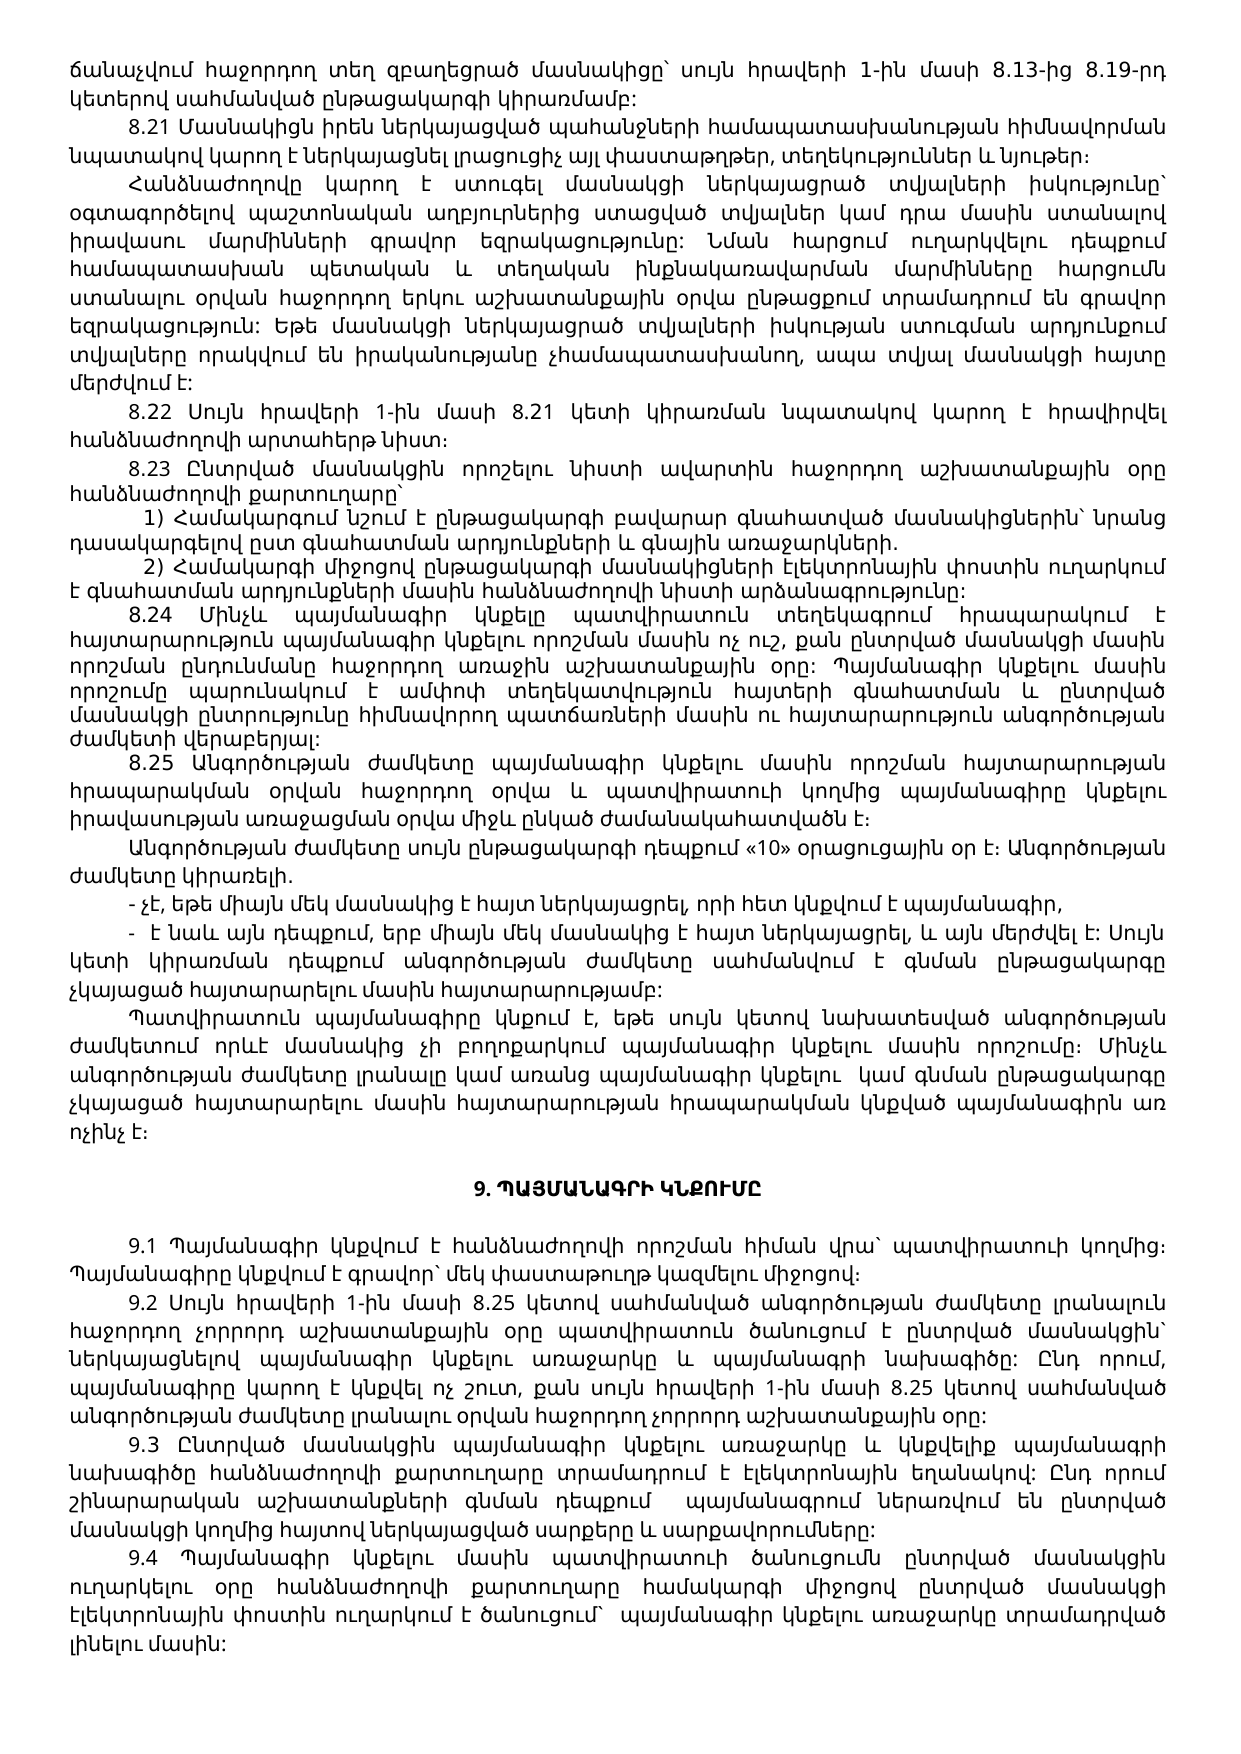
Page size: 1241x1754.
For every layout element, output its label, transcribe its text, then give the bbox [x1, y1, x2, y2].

text 8.24 Մինչև պայմանագիր կնքելը պատվիրատուն տեղեկագրում հրապարակում է հայտարարություն պայմանագիր կնքելու որոշման մասին ոչ ուշ, քան ընտրված մասնակցի մասին որոշման ընդունմանը հաջորդող առաջին աշխատանքային օրը: Պայմանագիր կնքելու մասին որոշումը պարունակում է ամփոփ տեղեկատվություն հայտերի գնահատման և ընտրված մասնակցի ընտրությունը հիմնավորող պատճառների մասին ու հայտարարություն անգործության ժամկետի վերաբերյալ: [69, 603, 1167, 751]
text 8.25 Անգործության ժամկետը պայմանագիր կնքելու մասին որոշման հայտարարության հրապարակման օրվան հաջորդող օրվա և պատվիրատուի կողմից պայմանագիրը կնքելու իրավասության առաջացման օրվա միջև ընկած ժամանակահատվածն է։ [69, 751, 1167, 833]
text 8.22 Սույն հրավերի 1-ին մասի 8.21 կետի կիրառման նպատակով կարող է հրավիրվել հանձնաժողովի արտահերթ նիստ։ [69, 397, 1167, 454]
text Հանձնաժողովը կարող է ստուգել մասնակցի ներկայացրած տվյալների իսկությունը` օգտագործելով պաշտոնական աղբյուրներից ստացված տվյալներ կամ դրա մասին ստանալով իրավասու մարմինների գրավոր եզրակացությունը: Նման հարցում ուղարկվելու դեպքում համապատասխան պետական և տեղական ինքնակառավարման մարմինները հարցումն ստանալու օրվան հաջորդող երկու աշխատանքային օրվա ընթացքում տրամադրում են գրավոր եզրակացություն: Եթե մասնակցի ներկայացրած տվյալների իսկության ստուգման արդյունքում տվյալները որակվում են իրականությանը չհամապատասխանող, ապա տվյալ մասնակցի հայտը մերժվում է: [69, 169, 1167, 397]
text 9.3 Ընտրված մասնակցին պայմանագիր կնքելու առաջարկը և կնքվելիք պայմանագրի նախագիծը հանձնաժողովի քարտուղարը տրամադրում է էլեկտրոնային եղանակով: Ընդ որում շինարարական աշխատանքների գնման դեպքում պայմանագրում ներառվում են ընտրված մասնակցի կողմից հայտով ներկայացված սարքերը և սարքավորումները: [69, 1430, 1167, 1543]
text 9.4 Պայմանագիր կնքելու մասին պատվիրատուի ծանուցումն ընտրված մասնակցին ուղարկելու օրը հանձնաժողովի քարտուղարը համակարգի միջոցով ընտրված մասնակցի էլեկտրոնային փոստին ուղարկում է ծանուցում` պայմանագիր կնքելու առաջարկը տրամադրված լինելու մասին: [69, 1543, 1167, 1657]
text 9.2 Սույն հրավերի 1-ին մասի 8.25 կետով սահմանված անգործության ժամկետը լրանալուն հաջորդող չորրորդ աշխատանքային օրը պատվիրատուն ծանուցում է ընտրված մասնակցին` ներկայացնելով պայմանագիր կնքելու առաջարկը և պայմանագրի նախագիծը: Ընդ որում, պայմանագիրը կարող է կնքվել ոչ շուտ, քան սույն հրավերի 1-ին մասի 8.25 կետով սահմանված անգործության ժամկետը լրանալու օրվան հաջորդող չորրորդ աշխատանքային օրը: [69, 1288, 1167, 1430]
text Անգործության ժամկետը սույն ընթացակարգի դեպքում «10» օրացուցային օր է։ Անգործության ժամկետը կիրառելի. [69, 833, 1167, 889]
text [69, 56, 1167, 112]
text 9.1 Պայմանագիր կնքվում է հանձնաժողովի որոշման հիման վրա` պատվիրատուի կողմից։ Պայմանագիրը կնքվում է գրավոր` մեկ փաստաթուղթ կազմելու միջոցով։ [69, 1231, 1167, 1288]
text 2) Համակարգի միջոցով ընթացակարգի մասնակիցների էլեկտրոնային փոստին ուղարկում է գնահատման արդյունքների մասին հանձնաժողովի նիստի արձանագրությունը: [69, 555, 1167, 603]
text 8.23 Ընտրված մասնակցին որոշելու նիստի ավարտին հաջորդող աշխատանքային օրը հանձնաժողովի քարտուղարը՝ [69, 454, 1167, 506]
text - է նաև այն դեպքում, երբ միայն մեկ մասնակից է հայտ ներկայացրել, և այն մերժվել է: Սույն կետի կիրառման դեպքում անգործության ժամկետը սահմանվում է գնման ընթացակարգը չկայացած հայտարարելու մասին հայտարարությամբ: [69, 918, 1167, 1003]
text - չէ, եթե միայն մեկ մասնակից է հայտ ներկայացրել, որի հետ կնքվում է պայմանագիր, [69, 889, 1167, 918]
text Պատվիրատուն պայմանագիրը կնքում է, եթե սույն կետով նախատեսված անգործության ժամկետում որևէ մասնակից չի բողոքարկում պայմանագիր կնքելու մասին որոշումը։ Մինչև անգործության ժամկետը լրանալը կամ առանց պայմանագիր կնքելու կամ գնման ընթացակարգը չկայացած հայտարարելու մասին հայտարարության հրապարակման կնքված պայմանագիրն առ ոչինչ է։ [69, 1003, 1167, 1145]
text 9. ՊԱՅՄԱՆԱԳՐԻ ԿՆՔՈՒՄԸ [69, 1174, 1167, 1202]
text 8.21 Մասնակիցն իրեն ներկայացված պահանջների համապատասխանության հիմնավորման նպատակով կարող է ներկայացնել լրացուցիչ այլ փաստաթղթեր, տեղեկություններ և նյութեր։ [69, 112, 1167, 169]
text 1) Համակարգում նշում է ընթացակարգի բավարար գնահատված մասնակիցներին՝ նրանց դասակարգելով ըստ գնահատման արդյունքների և գնային առաջարկների. [69, 506, 1167, 555]
